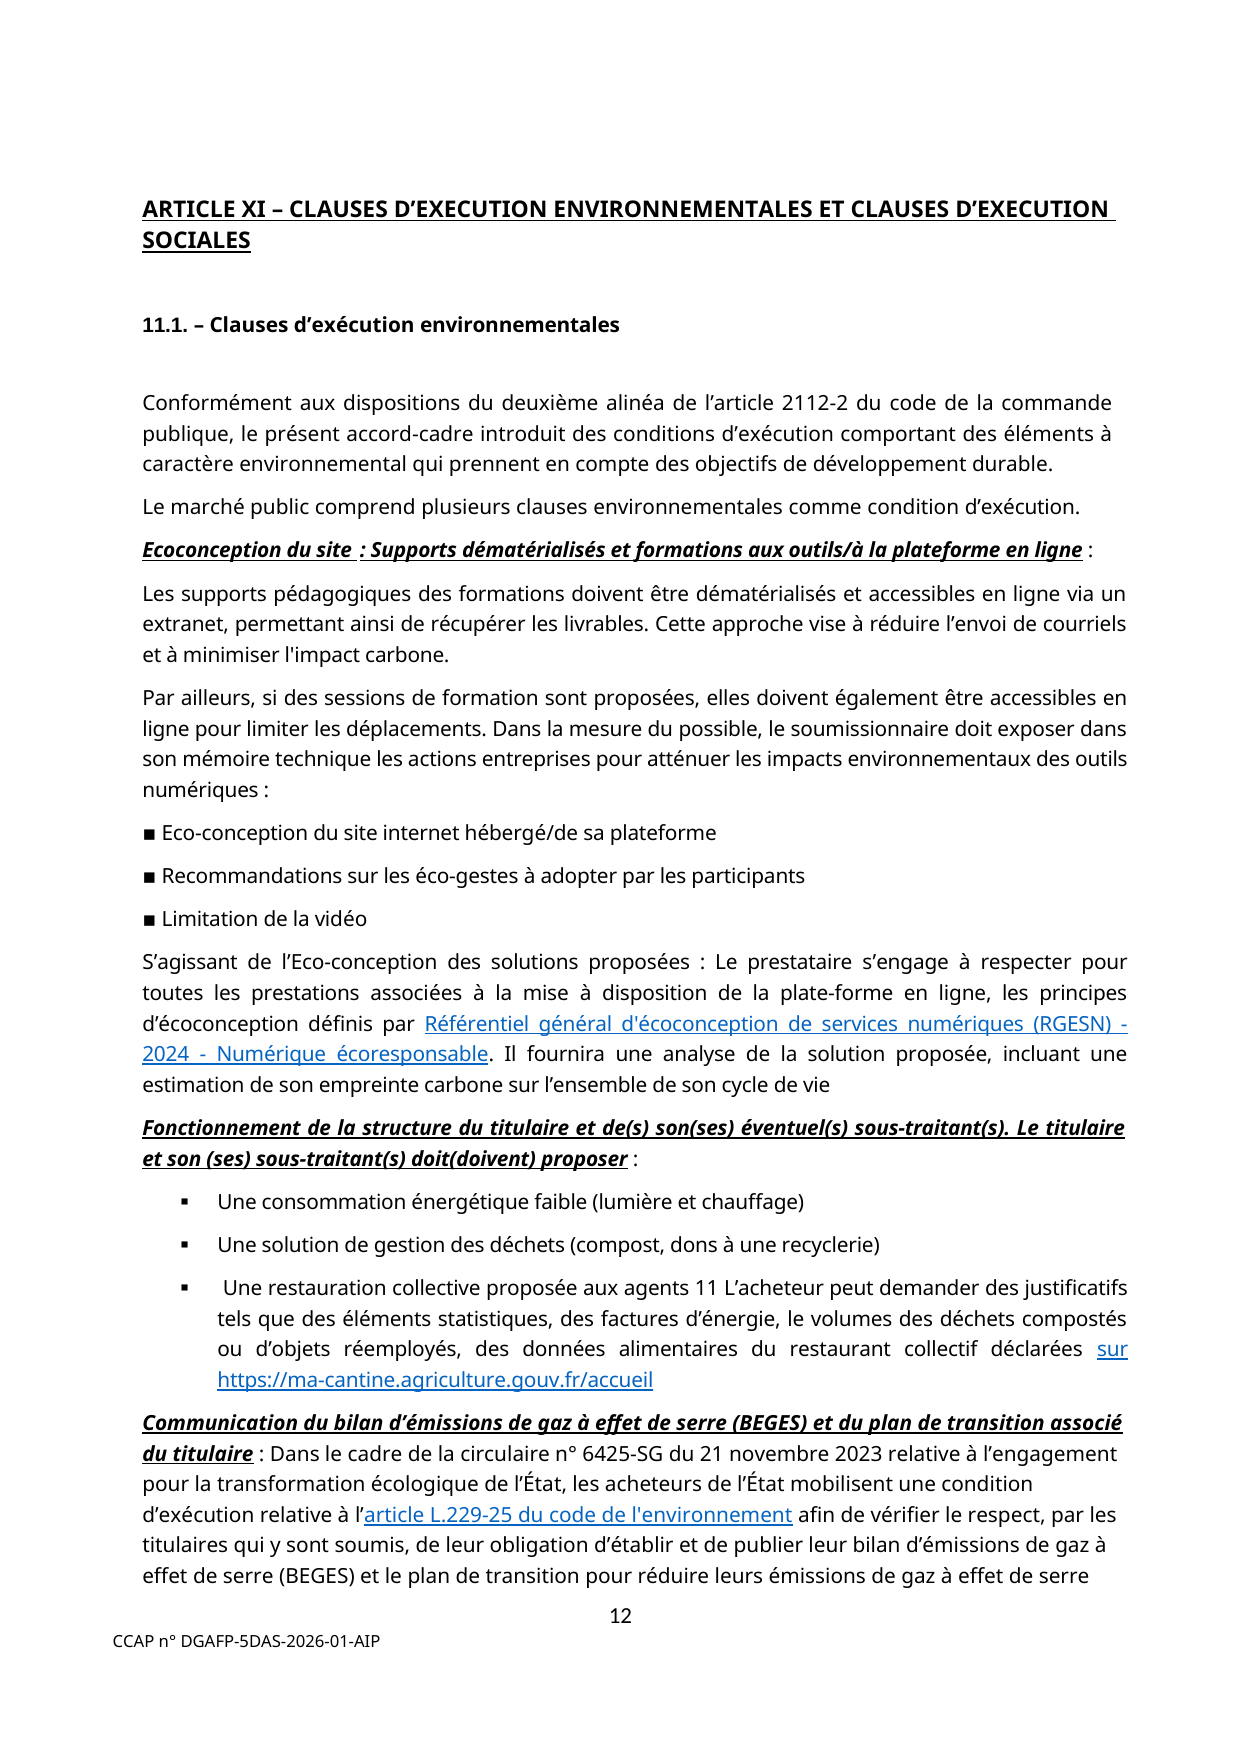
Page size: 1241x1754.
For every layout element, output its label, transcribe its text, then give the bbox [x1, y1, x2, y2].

text ▪ Recommandations sur les éco-gestes à adopter par les participants [142, 861, 1128, 890]
text Les supports pédagogiques des formations doivent être dématérialisés et accessibles en ligne via un extranet, permettant ainsi de récupérer les livrables. Cette approche vise à réduire l’envoi de courriels et à minimiser l'impact carbone. [142, 579, 1128, 668]
text Fonctionnement de la structure du titulaire et de(s) son(ses) éventuel(s) sous-traitant(s). Le titulaire et son (ses) sous-traitant(s) doit(doivent) proposer : [142, 1113, 1128, 1172]
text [142, 1408, 1128, 1590]
text Conformément aux dispositions du deuxième alinéa de l’article 2112-2 du code de la commande publique, le présent accord-cadre introduit des conditions d’exécution comportant des éléments à caractère environnemental qui prennent en compte des objectifs de développement durable. [142, 388, 1113, 478]
list Une solution de gestion des déchets (compost, dons à une recyclerie) [179, 1230, 1128, 1258]
text ▪ Eco-conception du site internet hébergé/de sa plateforme [142, 818, 1128, 847]
list Une restauration collective proposée aux agents 11 L’acheteur peut demander des justificatifs tels que des éléments statistiques, des factures d’énergie, le volumes des déchets compostés ou d’objets réemployés, des données alimentaires du restaurant collectif déclarées sur https://ma-cantine.agriculture.gouv.fr/accueil [179, 1273, 1128, 1393]
subtitle – Clauses d’exécution environnementales [142, 311, 1128, 339]
text ▪ Limitation de la vidéo [142, 904, 1128, 933]
text Ecoconception du site : Supports dématérialisés et formations aux outils/à la plateforme en ligne : [142, 536, 1128, 564]
text ARTICLE XI – CLAUSES D’EXECUTION ENVIRONNEMENTALES ET CLAUSES D’EXECUTION SOCIALES [142, 193, 1128, 256]
text Par ailleurs, si des sessions de formation sont proposées, elles doivent également être accessibles en ligne pour limiter les déplacements. Dans la mesure du possible, le soumissionnaire doit exposer dans son mémoire technique les actions entreprises pour atténuer les impacts environnementaux des outils numériques : [142, 683, 1128, 803]
list Une consommation énergétique faible (lumière et chauffage) [179, 1187, 1128, 1215]
text S’agissant de l’Eco-conception des solutions proposées : Le prestataire s’engage à respecter pour toutes les prestations associées à la mise à disposition de la plate-forme en ligne, les principes d’écoconception définis par Référentiel général d'écoconception de services numériques (RGESN) - 2024 - Numérique écoresponsable. Il fournira une analyse de la solution proposée, incluant une estimation de son empreinte carbone sur l’ensemble de son cycle de vie [142, 947, 1128, 1098]
text Le marché public comprend plusieurs clauses environnementales comme condition d’exécution. [142, 492, 1128, 521]
